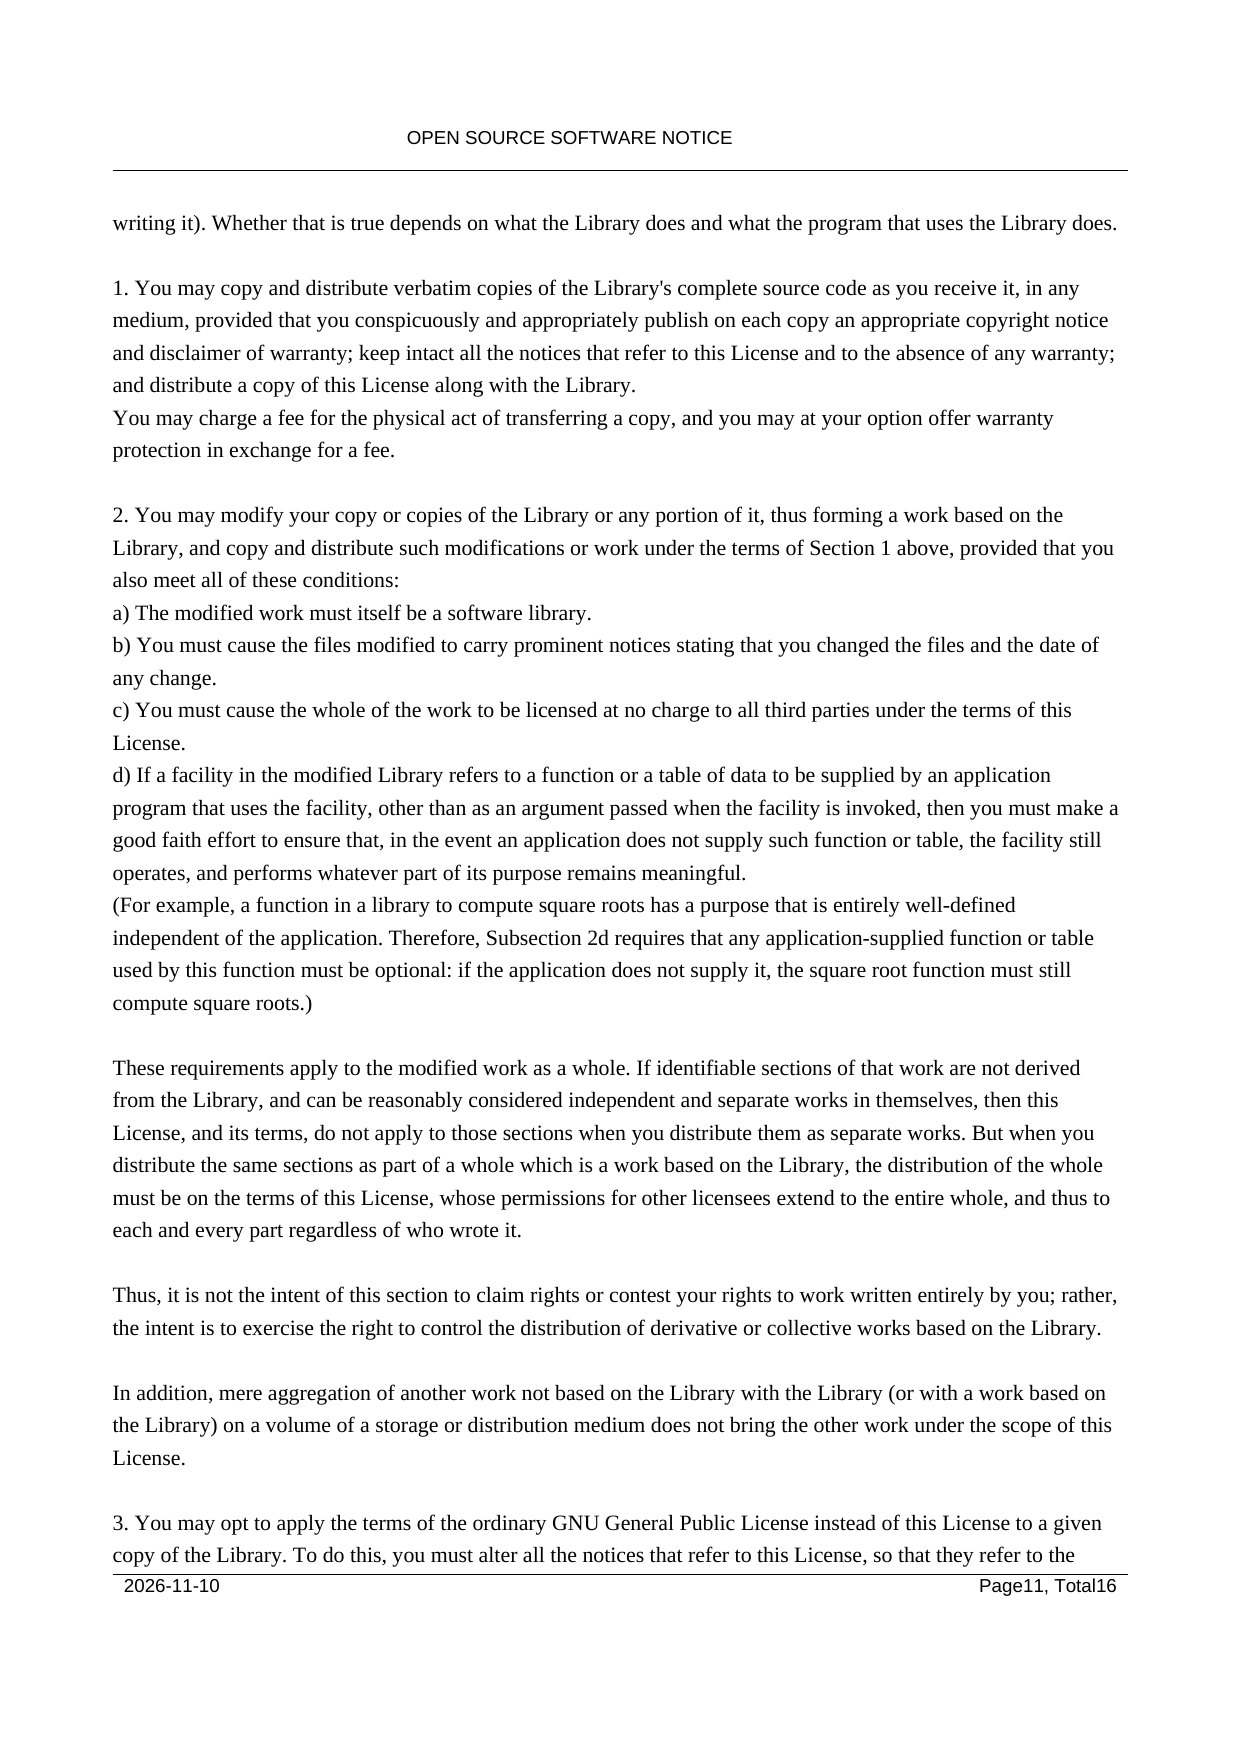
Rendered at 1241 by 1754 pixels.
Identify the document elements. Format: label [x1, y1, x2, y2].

text [112, 206, 1128, 1571]
